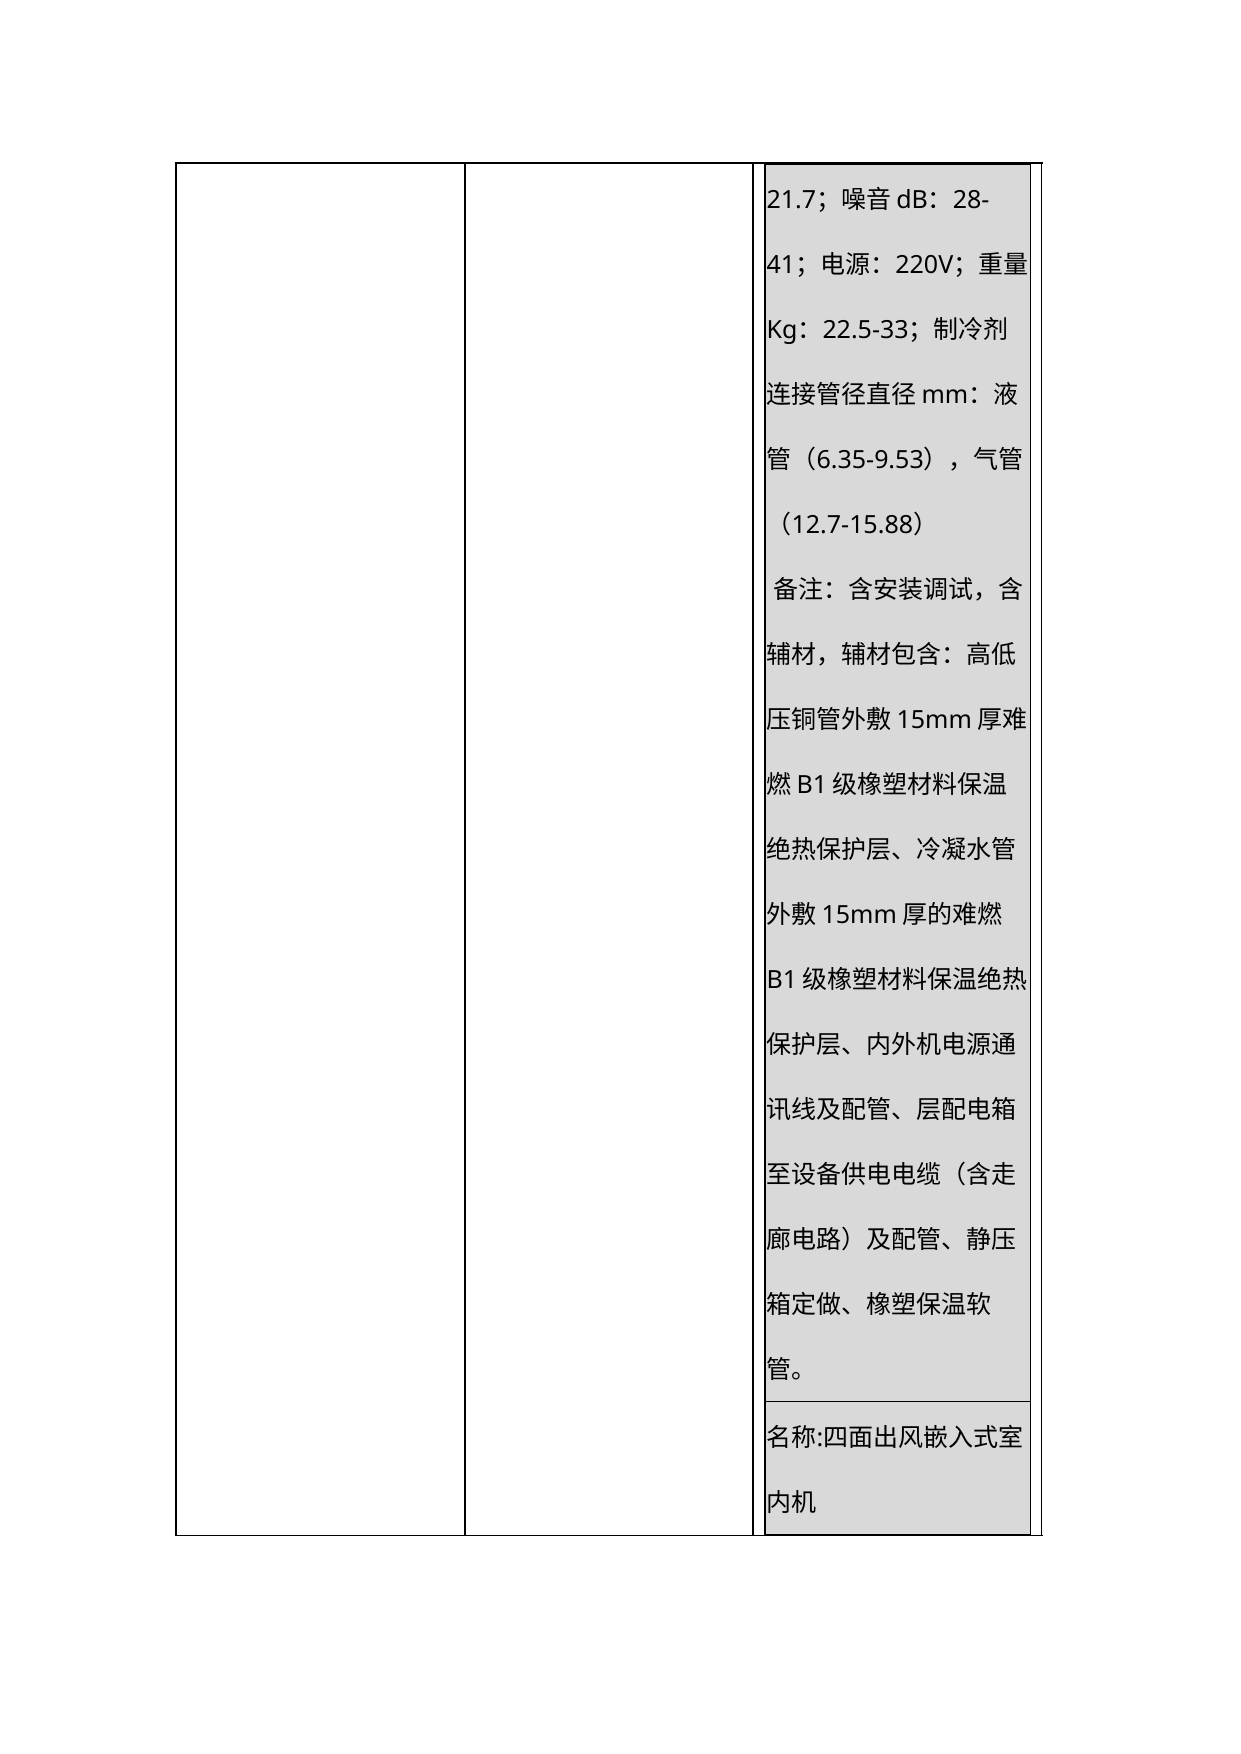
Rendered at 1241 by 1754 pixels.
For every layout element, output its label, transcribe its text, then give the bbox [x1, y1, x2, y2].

table_cell [754, 164, 764, 1535]
table_cell ★ [466, 164, 752, 1535]
table_cell [1031, 164, 1041, 1535]
table_cell 1 [177, 164, 464, 1535]
